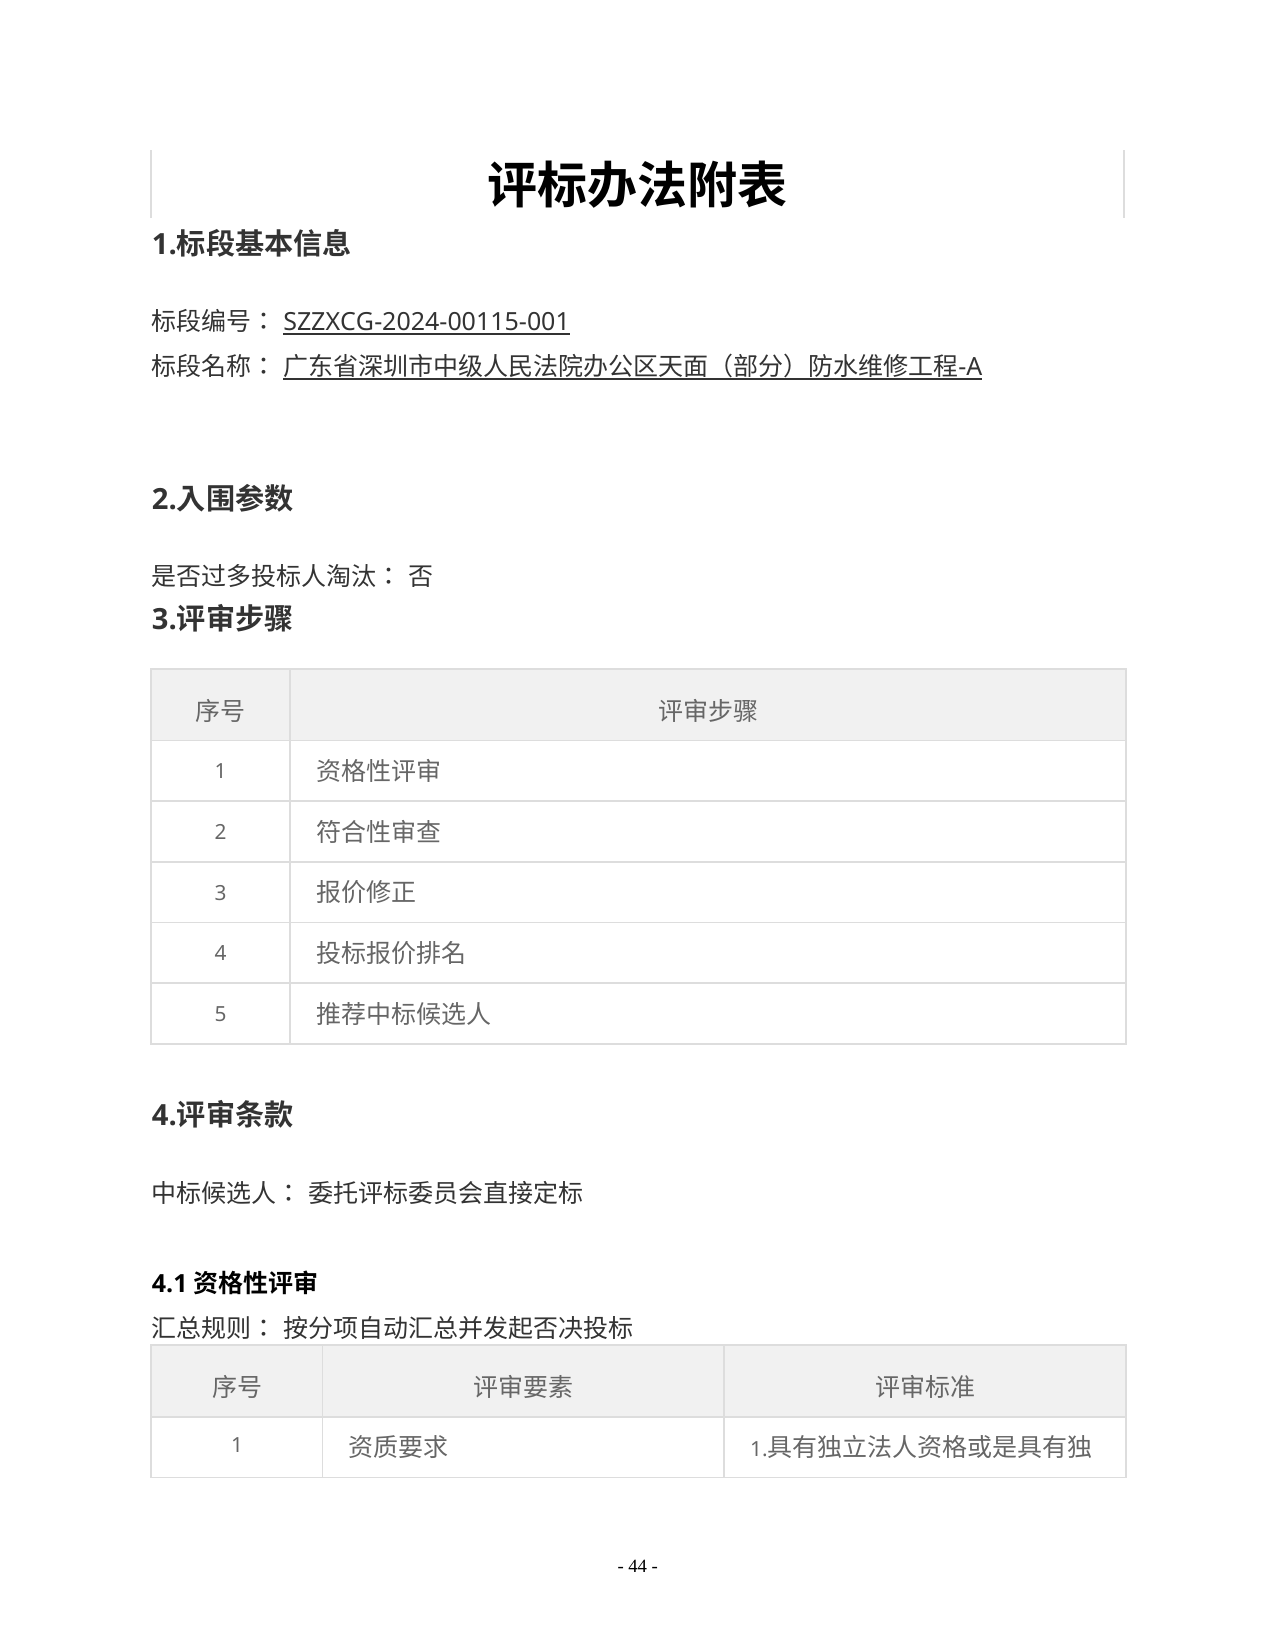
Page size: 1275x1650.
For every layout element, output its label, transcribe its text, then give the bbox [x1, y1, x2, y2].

table_header 评审步骤 [291, 670, 1125, 740]
text 标段编号： SZZXCG-2024-00115-001 标段名称： 广东省深圳市中级人民法院办公区天面（部分）防水维修工程-A [152, 293, 1123, 428]
text 3.评审步骤 [152, 593, 1123, 638]
table_cell 3 [152, 863, 289, 922]
table_cell 2 [152, 802, 289, 861]
table_cell 4 [152, 923, 289, 982]
table_cell 资质要求 [323, 1418, 723, 1477]
text 中标候选人： 委托评标委员会直接定标 4.1 资格性评审 汇总规则： 按分项自动汇总并发起否决投标 [152, 1164, 1123, 1344]
text 是否过多投标人淘汰： 否 [152, 548, 1123, 593]
text 2.入围参数 [152, 473, 1123, 518]
text 评标办法附表 [152, 150, 1123, 218]
table_cell 推荐中标候选人 [291, 984, 1125, 1043]
table_header 评审标准 [725, 1346, 1125, 1416]
table_cell 5 [152, 984, 289, 1043]
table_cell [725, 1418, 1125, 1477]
table_cell 1 [152, 741, 289, 800]
table_cell 资格性评审 [291, 741, 1125, 800]
text 4.评审条款 [152, 1089, 1123, 1134]
table_cell 投标报价排名 [291, 923, 1125, 982]
text 1.标段基本信息 [152, 218, 1123, 263]
table_cell 报价修正 [291, 863, 1125, 922]
table_cell 符合性审查 [291, 802, 1125, 861]
table_header 序号 [152, 1346, 322, 1416]
table_header 评审要素 [323, 1346, 723, 1416]
table_cell 1 [152, 1418, 322, 1477]
table_header 序号 [152, 670, 289, 740]
